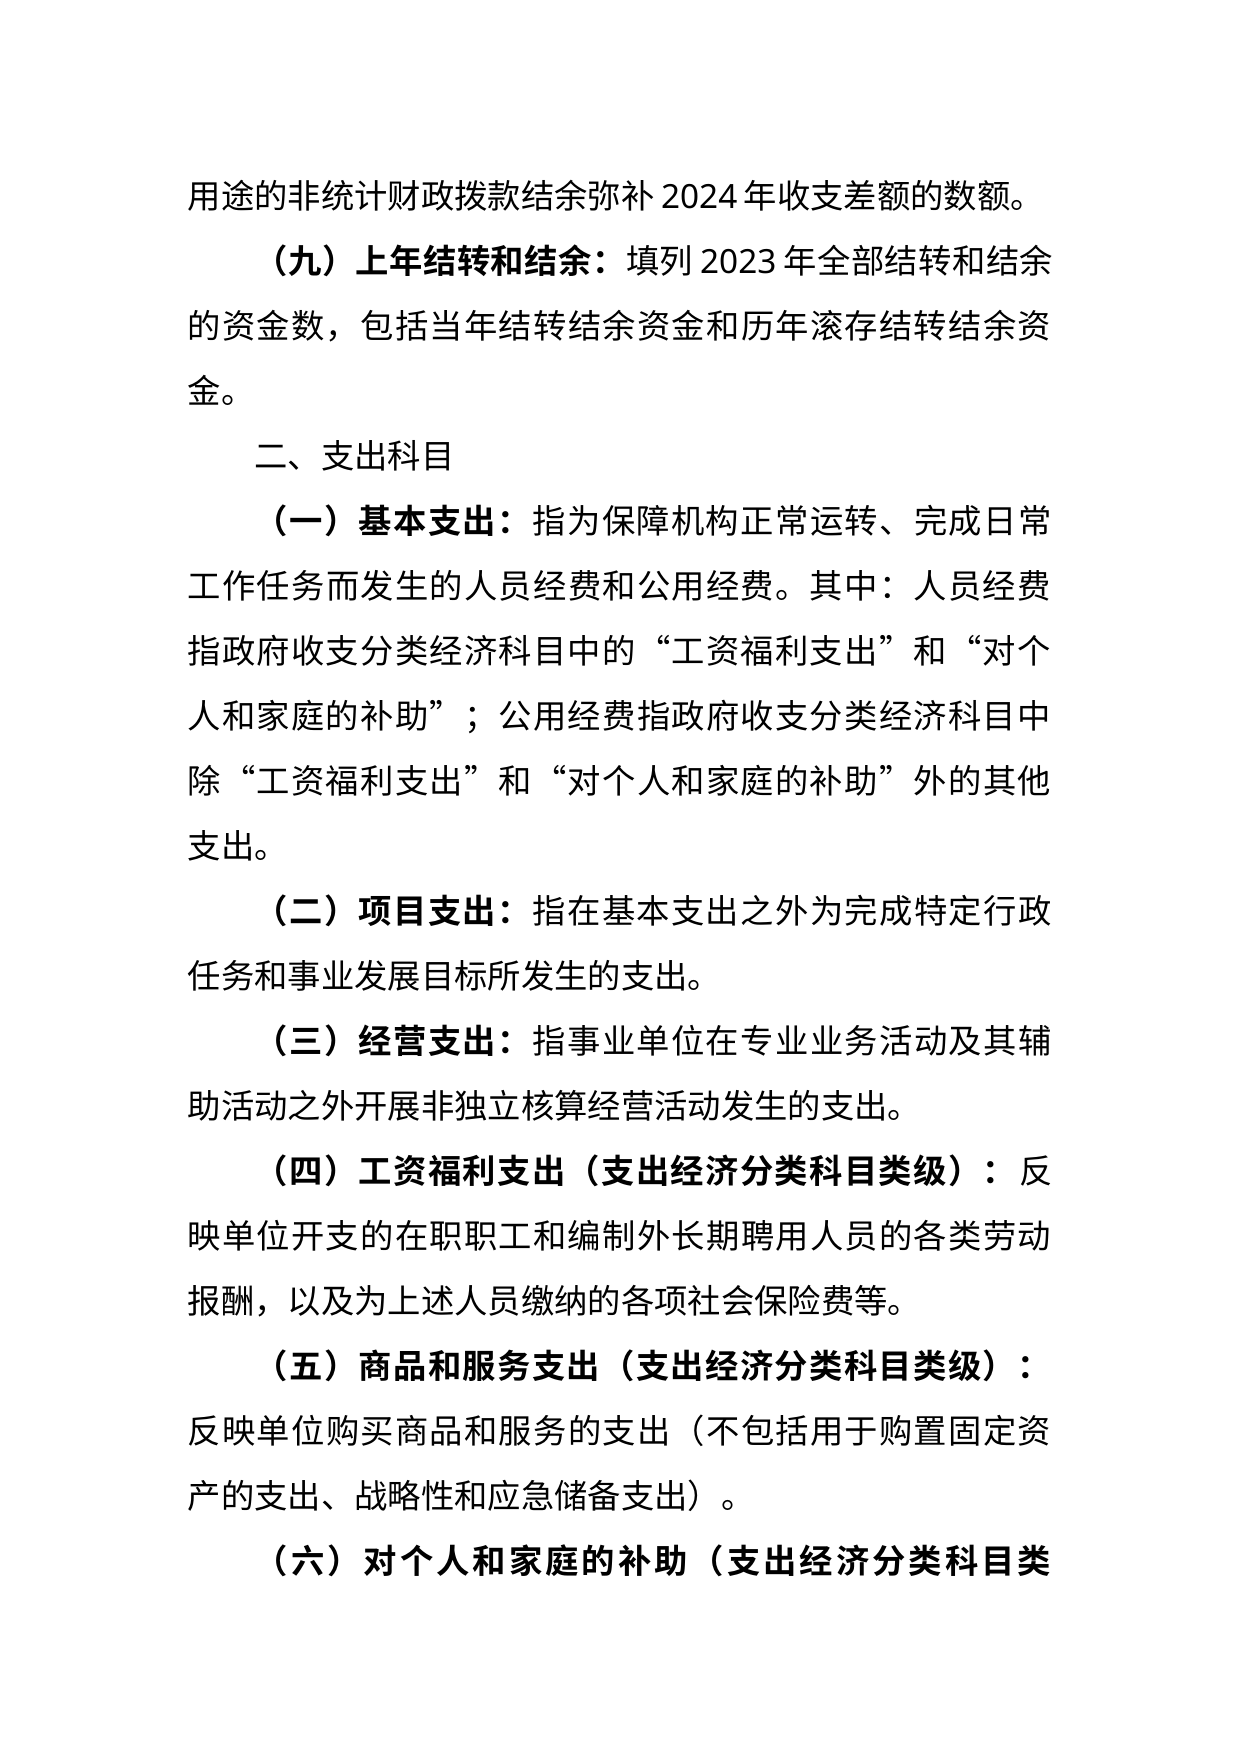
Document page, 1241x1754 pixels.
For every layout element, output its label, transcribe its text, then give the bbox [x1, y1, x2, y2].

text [187, 1527, 1053, 1592]
text （三）经营支出：指事业单位在专业业务活动及其辅助活动之外开展非独立核算经营活动发生的支出。 [187, 1007, 1053, 1137]
text （四）工资福利支出（支出经济分类科目类级）：反映单位开支的在职职工和编制外长期聘用人员的各类劳动报酬，以及为上述人员缴纳的各项社会保险费等。 [187, 1137, 1053, 1332]
text 二、支出科目 [187, 422, 1053, 487]
text （五）商品和服务支出（支出经济分类科目类级）：反映单位购买商品和服务的支出（不包括用于购置固定资产的支出、战略性和应急储备支出）。 [187, 1332, 1053, 1527]
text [187, 162, 1053, 227]
text （一）基本支出：指为保障机构正常运转、完成日常工作任务而发生的人员经费和公用经费。其中：人员经费指政府收支分类经济科目中的“工资福利支出”和“对个人和家庭的补助”；公用经费指政府收支分类经济科目中除“工资福利支出”和“对个人和家庭的补助”外的其他支出。 [187, 487, 1053, 877]
text （九）上年结转和结余：填列2023年全部结转和结余的资金数，包括当年结转结余资金和历年滚存结转结余资金。 [187, 227, 1053, 422]
text （二）项目支出：指在基本支出之外为完成特定行政任务和事业发展目标所发生的支出。 [187, 877, 1053, 1007]
